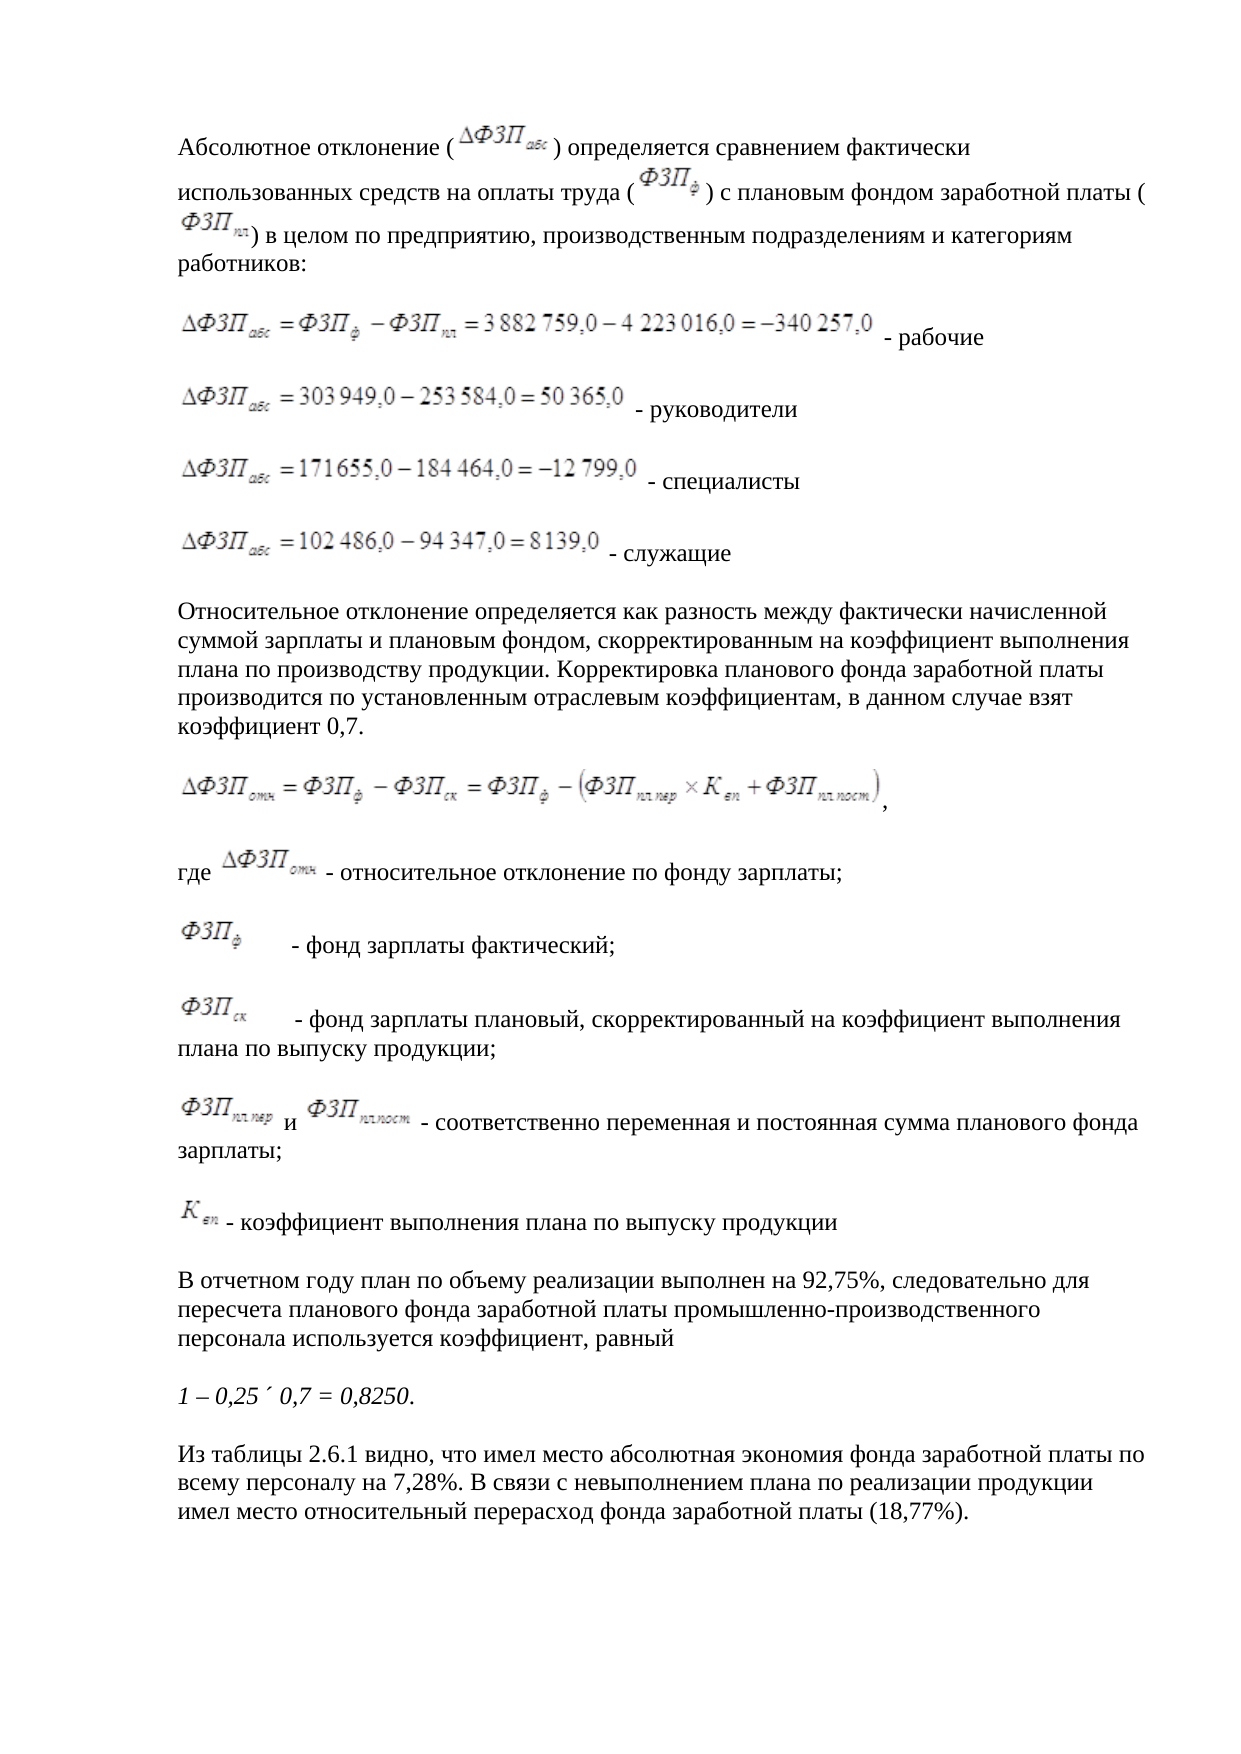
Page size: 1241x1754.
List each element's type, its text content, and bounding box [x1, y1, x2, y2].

text Из таблицы 2.6.1 видно, что имел место абсолютная экономия фонда заработной платы по всему персоналу на 7,28%. В связи с невыполнением плана по реализации продукции имел место относительный перерасход фонда заработной платы (18,77%). [177, 1439, 1152, 1525]
text В отчетном году план по объему реализации выполнен на 92,75%, следовательно для пересчета планового фонда заработной платы промышленно-производственного персонала используется коэффициент, равный [177, 1265, 1152, 1352]
picture [177, 524, 603, 562]
picture [177, 988, 251, 1028]
picture [177, 452, 642, 490]
picture [454, 118, 553, 156]
picture [177, 205, 251, 243]
text - фонд зарплаты плановый, скорректированный на коэффициент выполнения плана по выпуску продукции; [177, 988, 1152, 1062]
text Относительное отклонение определяется как разность между фактически начисленной суммой зарплаты и плановым фондом, скорректированным на коэффициент выполнения плана по производству продукции. Корректировка планового фонда заработной платы производится по установленным отраслевым коэффициентам, в данном случае взят коэффициент 0,7. [177, 596, 1152, 740]
picture [177, 769, 882, 809]
picture [635, 161, 706, 201]
text 1 – 0,25 ´ 0,7 = 0,8250. [177, 1381, 1152, 1409]
picture [177, 1193, 220, 1231]
text и - соответственно переменная и постоянная сумма планового фонда зарплаты; [177, 1091, 1152, 1164]
picture [177, 1091, 278, 1130]
picture [177, 306, 878, 346]
picture [303, 1092, 414, 1130]
text где - относительное отклонение по фонду зарплаты; [177, 843, 1152, 886]
picture [177, 915, 248, 954]
text - фонд зарплаты фактический; [177, 915, 1152, 959]
picture [217, 842, 319, 881]
text - коэффициент выполнения плана по выпуску продукции [177, 1193, 1152, 1236]
picture [177, 380, 629, 418]
text Абсолютное отклонение () определяется сравнением фактически использованных средств на оплаты труда () с плановым фондом заработной платы () в целом по предприятию, производственным подразделениям и категориям работников: [177, 118, 1152, 277]
